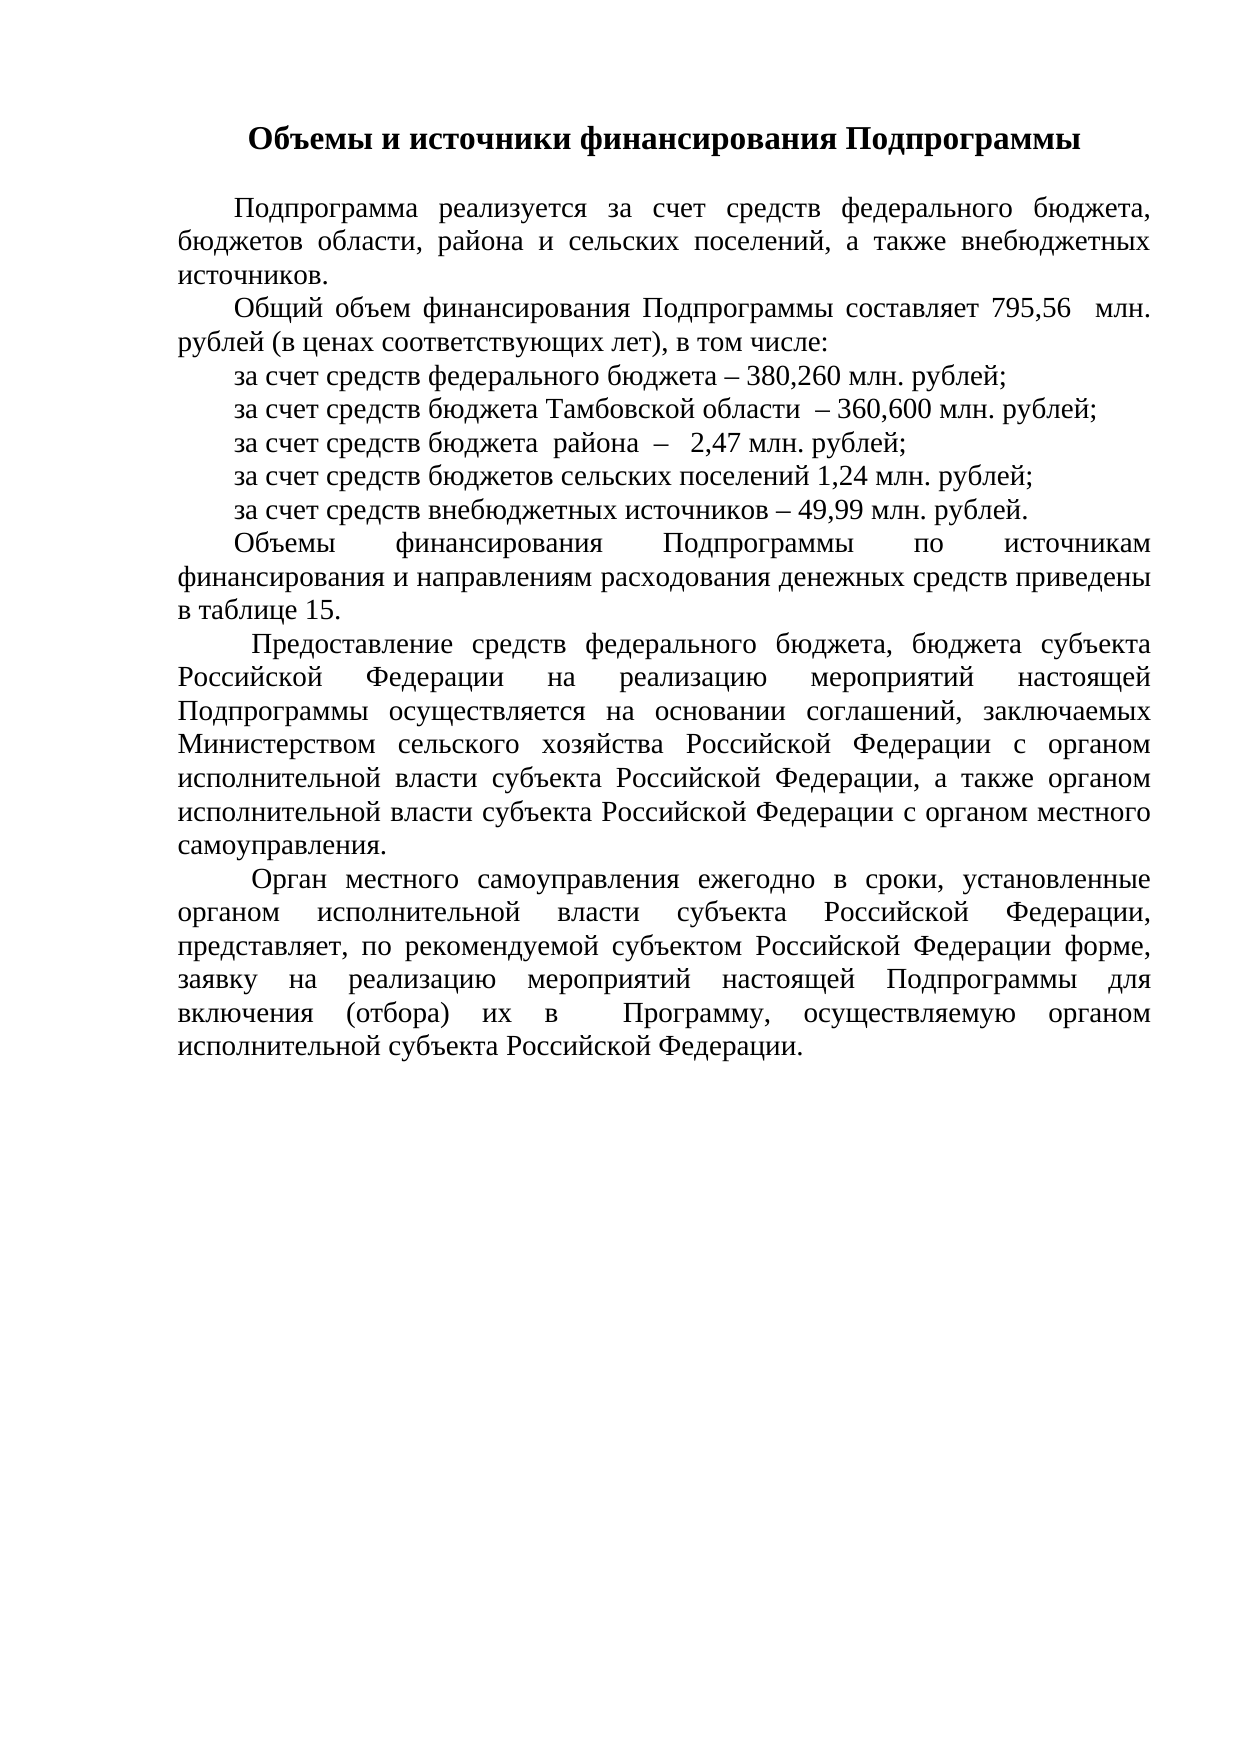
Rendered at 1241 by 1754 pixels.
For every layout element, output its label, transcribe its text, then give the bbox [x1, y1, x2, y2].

text Объемы финансирования Подпрограммы по источникам финансирования и направлениям расходования денежных средств приведены в таблице 15. [177, 525, 1152, 626]
text Общий объем финансирования Подпрограммы составляет 795,56 млн. рублей (в ценах соответствующих лет), в том числе: [177, 291, 1152, 358]
text Предоставление средств федерального бюджета, бюджета субъекта Российской Федерации на реализацию мероприятий настоящей Подпрограммы осуществляется на основании соглашений, заключаемых Министерством сельского хозяйства Российской Федерации с органом исполнительной власти субъекта Российской Федерации, а также органом исполнительной власти субъекта Российской Федерации с органом местного самоуправления. [177, 626, 1152, 861]
text за счет средств внебюджетных источников – 49,99 млн. рублей. [177, 492, 1152, 525]
text за счет средств федерального бюджета – 380,260 млн. рублей; [177, 358, 1152, 391]
text Подпрограмма реализуется за счет средств федерального бюджета, бюджетов области, района и сельских поселений, а также внебюджетных источников. [177, 190, 1152, 291]
text за счет средств бюджетов сельских поселений 1,24 млн. рублей; [177, 458, 1152, 492]
text за счет средств бюджета района – 2,47 млн. рублей; [177, 425, 1152, 458]
text за счет средств бюджета Тамбовской области – 360,600 млн. рублей; [177, 391, 1152, 425]
text Орган местного самоуправления ежегодно в сроки, установленные органом исполнительной власти субъекта Российской Федерации, представляет, по рекомендуемой субъектом Российской Федерации форме, заявку на реализацию мероприятий настоящей Подпрограммы для включения (отбора) их в Программу, осуществляемую органом исполнительной субъекта Российской Федерации. [177, 861, 1152, 1062]
text Объемы и источники финансирования Подпрограммы [177, 118, 1152, 156]
